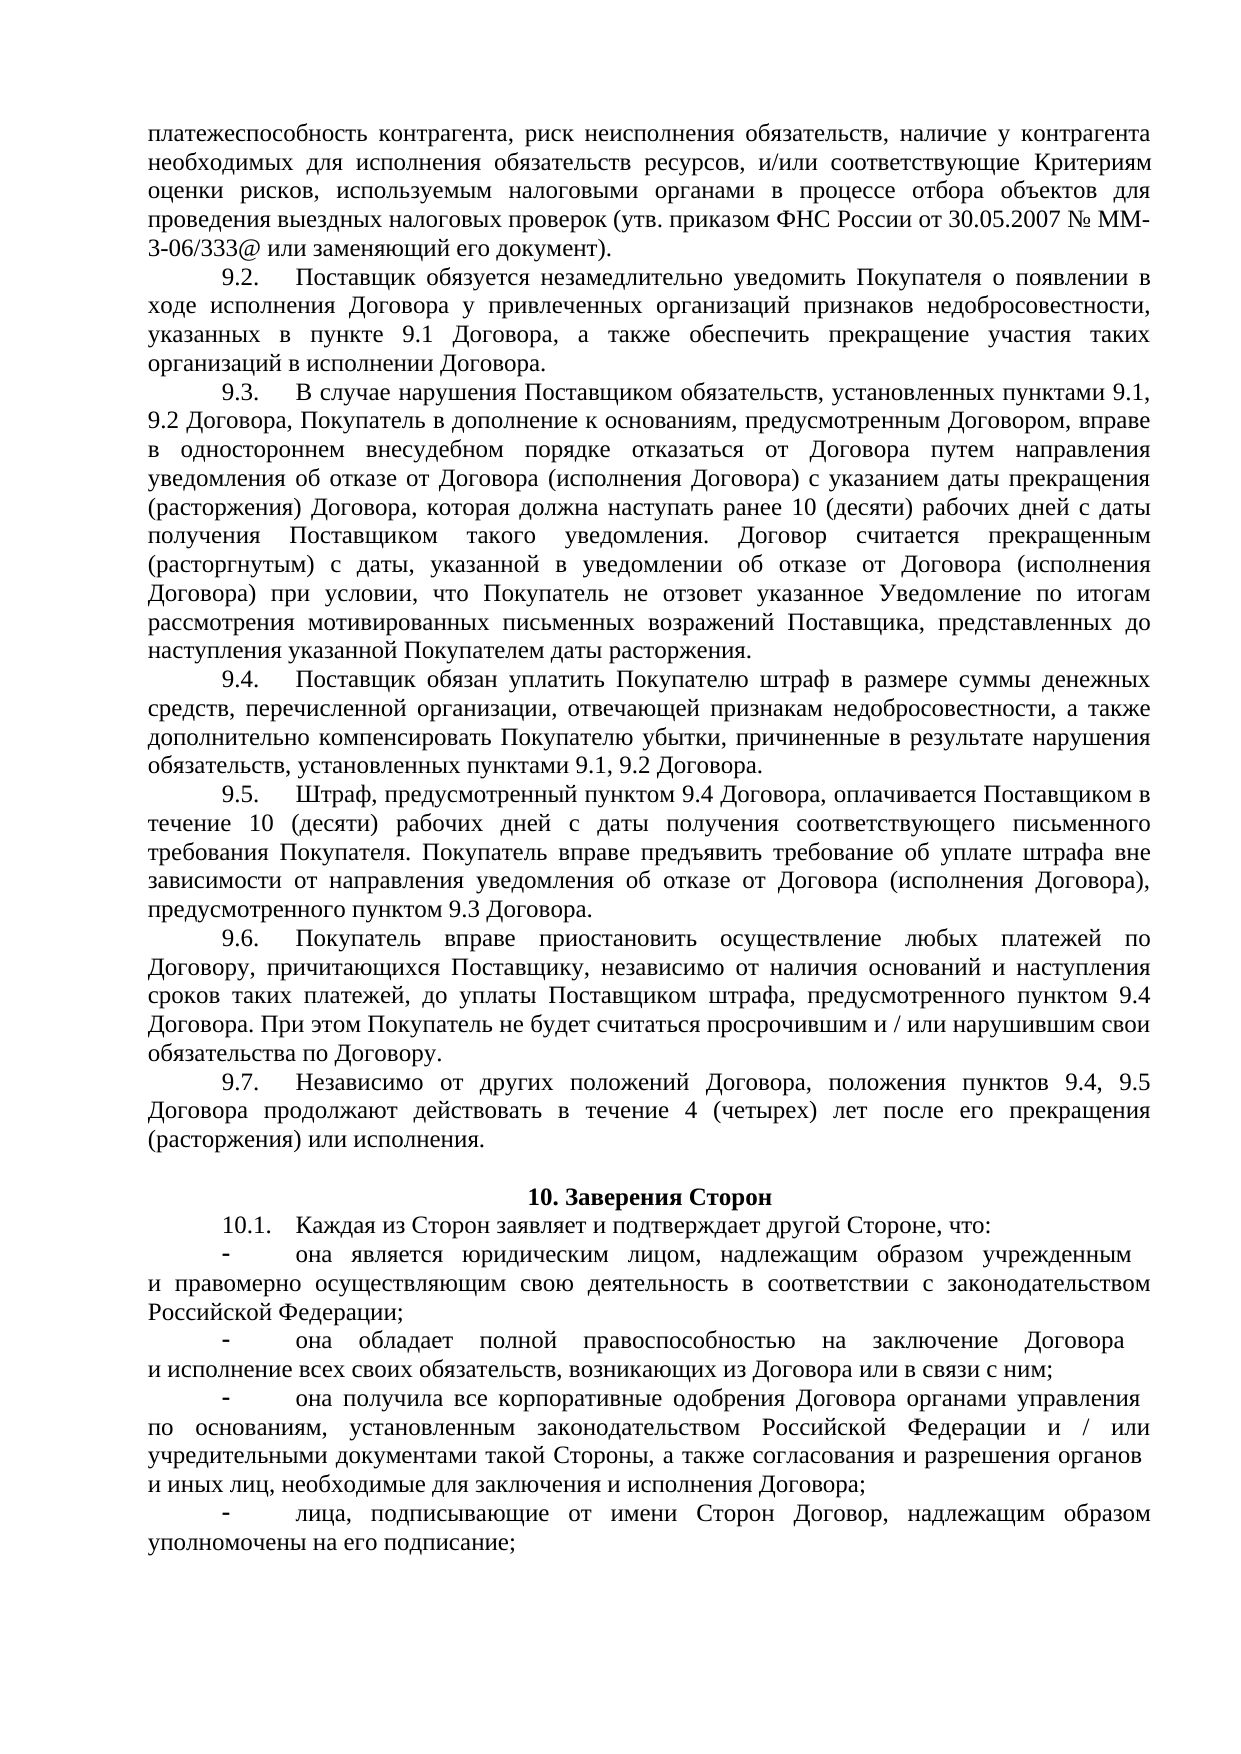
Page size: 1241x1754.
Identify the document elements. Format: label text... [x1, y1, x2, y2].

list Штраф, предусмотренный пунктом 9.4 Договора, оплачивается Поставщиком в течение 10 (десяти) рабочих дней с даты получения соответствующего письменного требования Покупателя. Покупатель вправе предъявить требование об уплате штрафа вне зависимости от направления уведомления об отказе от Договора (исполнения Договора), предусмотренного пунктом 9.3 Договора. [148, 779, 1152, 923]
list Каждая из Сторон заявляет и подтверждает другой Стороне, что: [148, 1211, 1152, 1239]
list Независимо от других положений Договора, положения пунктов 9.4, 9.5 Договора продолжают действовать в течение 4 (четырех) лет после его прекращения (расторжения) или исполнения. [148, 1067, 1152, 1153]
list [148, 118, 1152, 262]
list она обладает полной правоспособностью на заключение Договора и исполнение всех своих обязательств, возникающих из Договора или в связи с ним; [148, 1326, 1152, 1383]
list Покупатель вправе приостановить осуществление любых платежей по Договору, причитающихся Поставщику, независимо от наличия оснований и наступления сроков таких платежей, до уплаты Поставщиком штрафа, предусмотренного пунктом 9.4 Договора. При этом Покупатель не будет считаться просрочившим и / или нарушившим свои обязательства по Договору. [148, 923, 1152, 1067]
list она получила все корпоративные одобрения Договора органами управления по основаниям, установленным законодательством Российской Федерации и / или учредительными документами такой Стороны, а также согласования и разрешения органов и иных лиц, необходимые для заключения и исполнения Договора; [148, 1383, 1152, 1498]
list она является юридическим лицом, надлежащим образом учрежденным и правомерно осуществляющим свою деятельность в соответствии с законодательством Российской Федерации; [148, 1239, 1152, 1326]
list Заверения Сторон [148, 1182, 1152, 1211]
list Поставщик обязуется незамедлительно уведомить Покупателя о появлении в ходе исполнения Договора у привлеченных организаций признаков недобросовестности, указанных в пункте 9.1 Договора, а также обеспечить прекращение участия таких организаций в исполнении Договора. [148, 262, 1152, 377]
list В случае нарушения Поставщиком обязательств, установленных пунктами 9.1, 9.2 Договора, Покупатель в дополнение к основаниям, предусмотренным Договором, вправе в одностороннем внесудебном порядке отказаться от Договора путем направления уведомления об отказе от Договора (исполнения Договора) с указанием даты прекращения (расторжения) Договора, которая должна наступать ранее 10 (десяти) рабочих дней с даты получения Поставщиком такого уведомления. Договор считается прекращенным (расторгнутым) с даты, указанной в уведомлении об отказе от Договора (исполнения Договора) при условии, что Покупатель не отзовет указанное Уведомление по итогам рассмотрения мотивированных письменных возражений Поставщика, представленных до наступления указанной Покупателем даты расторжения. [148, 377, 1152, 664]
list Поставщик обязан уплатить Покупателю штраф в размере суммы денежных средств, перечисленной организации, отвечающей признакам недобросовестности, а также дополнительно компенсировать Покупателю убытки, причиненные в результате нарушения обязательств, установленных пунктами 9.1, 9.2 Договора. [148, 664, 1152, 779]
list лица, подписывающие от имени Сторон Договор, надлежащим образом уполномочены на его подписание; [148, 1498, 1152, 1556]
